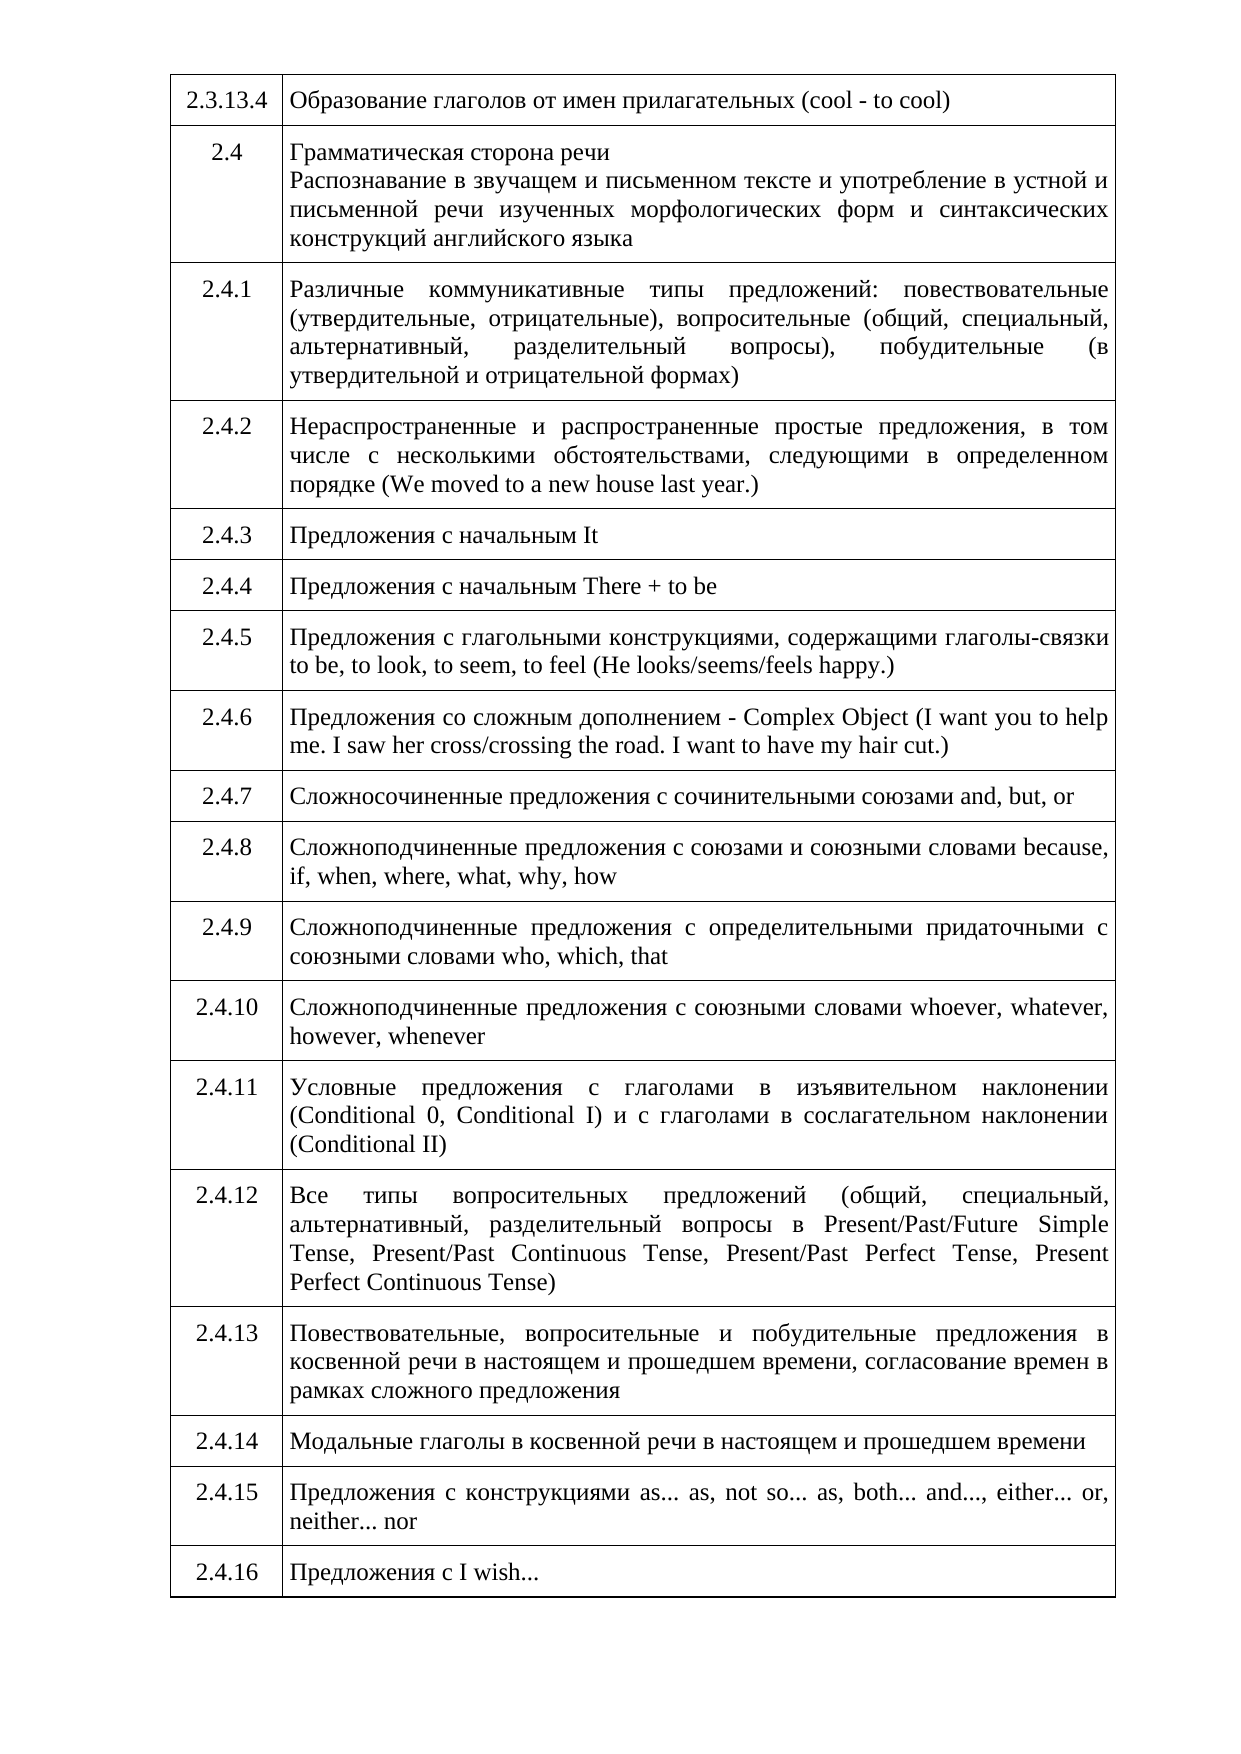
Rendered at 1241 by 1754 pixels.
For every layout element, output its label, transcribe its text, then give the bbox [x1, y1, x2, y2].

table_cell 2.4.1 [171, 263, 282, 399]
table_cell 2.3.13.4 [171, 75, 282, 125]
table_cell 2.4.7 [171, 771, 282, 821]
table_cell Все типы вопросительных предложений (общий, специальный, альтернативный, разделительный вопросы в Present/Past/Future Simple Tense, Present/Past Continuous Tense, Present/Past Perfect Tense, Present Perfect Continuous Tense) [283, 1170, 1115, 1306]
table_cell 2.4.13 [171, 1307, 282, 1414]
table_cell Условные предложения с глаголами в изъявительном наклонении (Conditional 0, Conditional I) и с глаголами в сослагательном наклонении (Conditional II) [283, 1061, 1115, 1169]
table_cell Предложения с конструкциями as... as, not so... as, both... and..., either... or, neither... nor [283, 1467, 1115, 1545]
table_cell 2.4.12 [171, 1170, 282, 1306]
table_cell Сложноподчиненные предложения с определительными придаточными с союзными словами who, which, that [283, 902, 1115, 980]
table_cell 2.4.15 [171, 1467, 282, 1545]
table_cell 2.4.8 [171, 822, 282, 901]
table_cell 2.4.14 [171, 1416, 282, 1466]
table_cell 2.4.6 [171, 691, 282, 770]
table_cell Предложения с I wish... [283, 1546, 1115, 1596]
table_cell 2.4.5 [171, 611, 282, 690]
table_cell Сложносочиненные предложения с сочинительными союзами and, but, or [283, 771, 1115, 821]
table_cell Образование глаголов от имен прилагательных (cool - to cool) [283, 75, 1115, 125]
table_cell Предложения с начальным There + to be [283, 560, 1115, 610]
table_cell Различные коммуникативные типы предложений: повествовательные (утвердительные, отрицательные), вопросительные (общий, специальный, альтернативный, разделительный вопросы), побудительные (в утвердительной и отрицательной формах) [283, 263, 1115, 399]
table_cell Модальные глаголы в косвенной речи в настоящем и прошедшем времени [283, 1416, 1115, 1466]
table_cell 2.4 [171, 126, 282, 262]
table_cell Предложения со сложным дополнением - Complex Object (I want you to help me. I saw her cross/crossing the road. I want to have my hair cut.) [283, 691, 1115, 770]
table_cell 2.4.10 [171, 981, 282, 1060]
table_cell Грамматическая сторона речи Распознавание в звучащем и письменном тексте и употребление в устной и письменной речи изученных морфологических форм и синтаксических конструкций английского языка [283, 126, 1115, 262]
table_cell 2.4.9 [171, 902, 282, 980]
table_cell Сложноподчиненные предложения с союзными словами whoever, whatever, however, whenever [283, 981, 1115, 1060]
table_cell Предложения с глагольными конструкциями, содержащими глаголы-связки to be, to look, to seem, to feel (He looks/seems/feels happy.) [283, 611, 1115, 690]
table_cell Повествовательные, вопросительные и побудительные предложения в косвенной речи в настоящем и прошедшем времени, согласование времен в рамках сложного предложения [283, 1307, 1115, 1414]
table_cell 2.4.4 [171, 560, 282, 610]
table_cell Предложения с начальным It [283, 509, 1115, 559]
table_cell 2.4.2 [171, 401, 282, 508]
table_cell 2.4.11 [171, 1061, 282, 1169]
table_cell Сложноподчиненные предложения с союзами и союзными словами because, if, when, where, what, why, how [283, 822, 1115, 901]
table_cell Нераспространенные и распространенные простые предложения, в том числе с несколькими обстоятельствами, следующими в определенном порядке (We moved to a new house last year.) [283, 401, 1115, 508]
table_cell 2.4.3 [171, 509, 282, 559]
table_cell 2.4.16 [171, 1546, 282, 1596]
